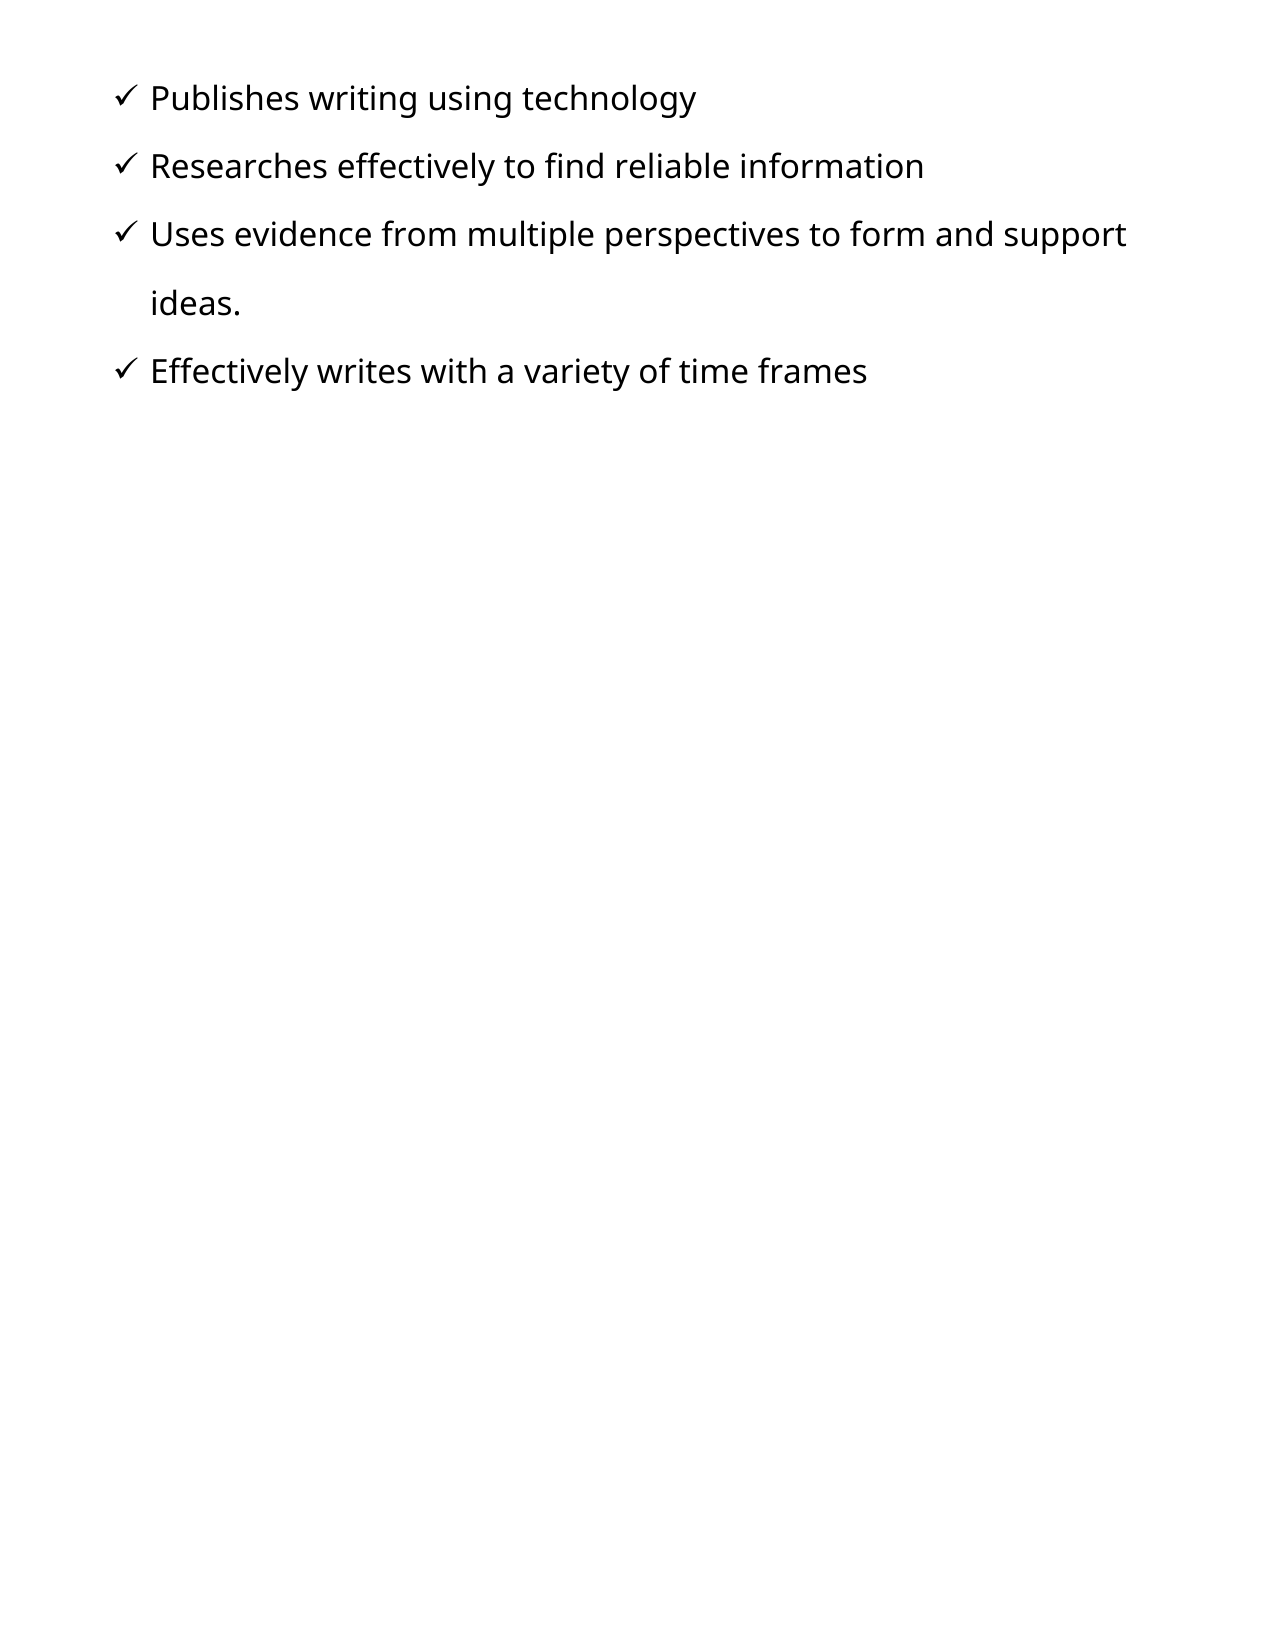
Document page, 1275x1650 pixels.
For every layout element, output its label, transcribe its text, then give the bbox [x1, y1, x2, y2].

list Uses evidence from multiple perspectives to form and support ideas. [112, 211, 1200, 325]
list Effectively writes with a variety of time frames [112, 347, 1200, 393]
list Researches effectively to find reliable information [112, 143, 1200, 188]
list Publishes writing using technology [112, 75, 1200, 120]
